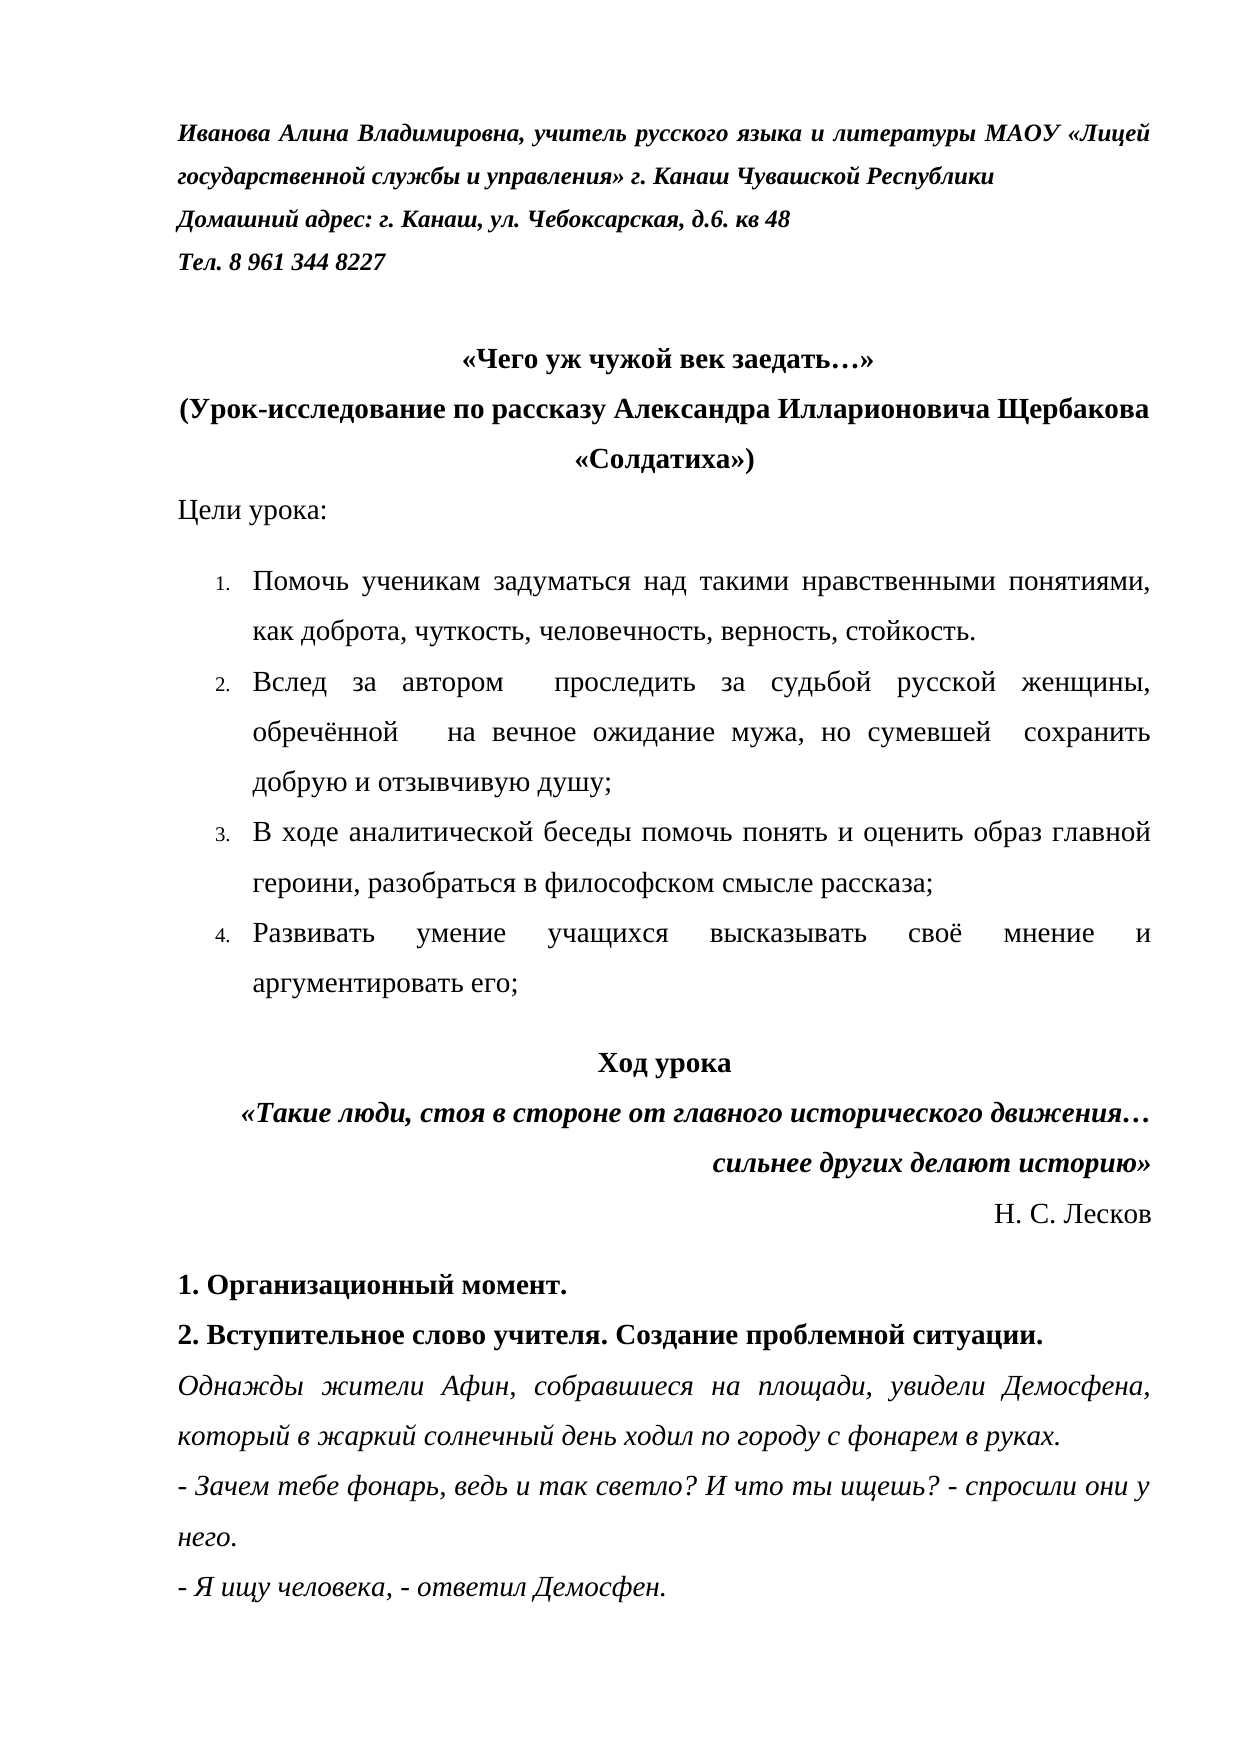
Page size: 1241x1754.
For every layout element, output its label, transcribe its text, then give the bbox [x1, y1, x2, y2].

list В ходе аналитической беседы помочь понять и оценить образ главной героини, разобраться в философском смысле рассказа; [215, 814, 1152, 898]
text 2. Вступительное слово учителя. Создание проблемной ситуации. [177, 1317, 1152, 1351]
text Тел. 8 961 344 8227 [177, 247, 1152, 276]
text Цели урока: [177, 492, 1152, 525]
text - Зачем тебе фонарь, ведь и так светло? И что ты ищешь? - спросили они у него. [177, 1468, 1152, 1552]
text Н. С. Лесков [177, 1196, 1152, 1229]
text Однажды жители Афин, собравшиеся на площади, увидели Демосфена, который в жаркий солнечный день ходил по городу с фонарем в руках. [177, 1368, 1152, 1452]
text Домашний адрес: г. Канаш, ул. Чебоксарская, д.6. кв 48 [177, 204, 1152, 233]
list Развивать умение учащихся высказывать своё мнение и аргументировать его; [215, 915, 1152, 999]
text (Урок-исследование по рассказу Александра Илларионовича Щербакова «Солдатиха») [177, 391, 1152, 475]
text «Такие люди, стоя в стороне от главного исторического движения… [177, 1095, 1152, 1129]
text сильнее других делают историю» [177, 1146, 1152, 1179]
list Помочь ученикам задуматься над такими нравственными понятиями, как доброта, чуткость, человечность, верность, стойкость. [215, 563, 1152, 647]
text Ход урока [177, 1045, 1152, 1078]
text - Я ищу человека, - ответил Демосфен. [177, 1569, 1152, 1602]
list Вслед за автором проследить за судьбой русской женщины, обречённой на вечное ожидание мужа, но сумевшей сохранить добрую и отзывчивую душу; [215, 664, 1152, 798]
text Иванова Алина Владимировна, учитель русского языка и литературы МАОУ «Лицей государственной службы и управления» г. Канаш Чувашской Республики [177, 118, 1152, 190]
text «Чего уж чужой век заедать…» [177, 341, 1152, 374]
text 1. Организационный момент. [177, 1267, 1152, 1301]
